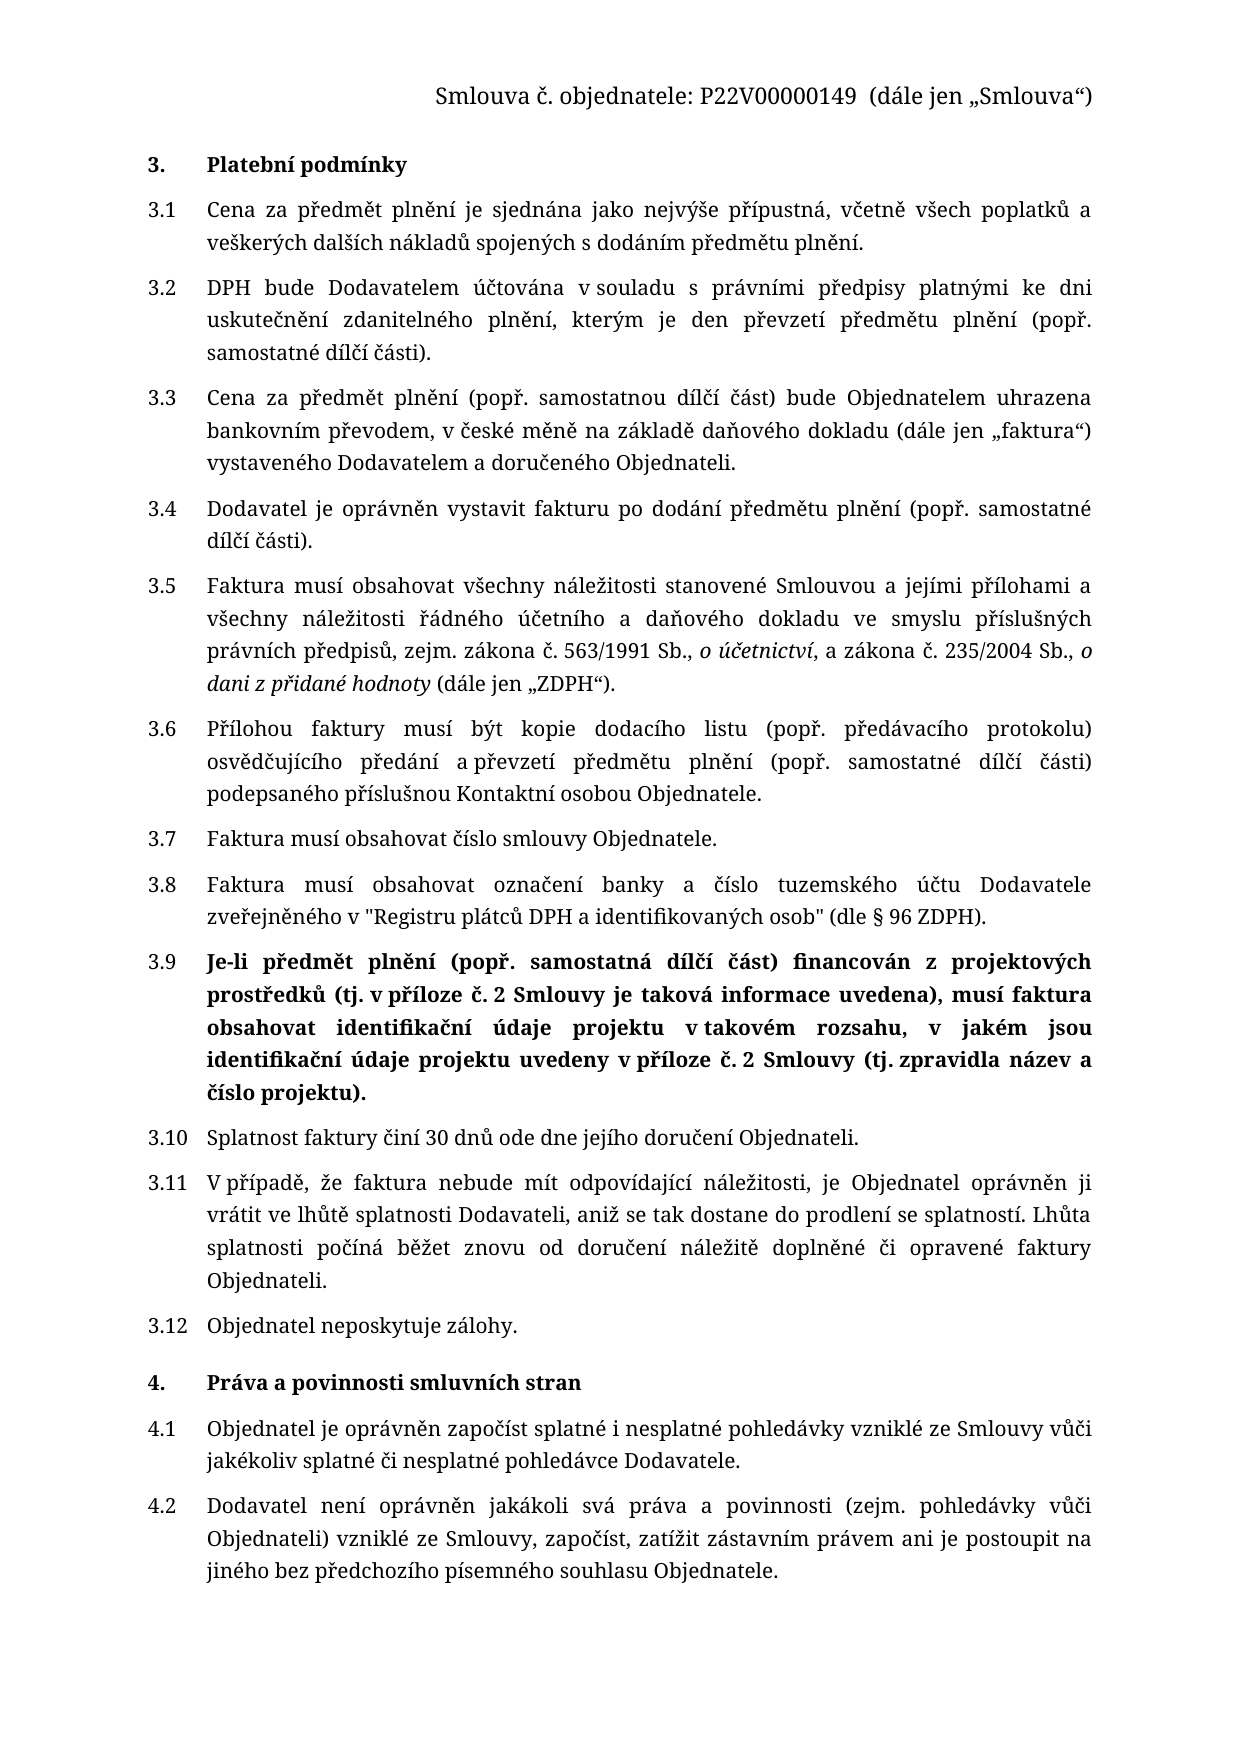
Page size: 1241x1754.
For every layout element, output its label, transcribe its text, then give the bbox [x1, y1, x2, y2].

list DPH bude Dodavatelem účtována v souladu s právními předpisy platnými ke dni uskutečnění zdanitelného plnění, kterým je den převzetí předmětu plnění (popř. samostatné dílčí části). [148, 273, 1093, 367]
list Cena za předmět plnění (popř. samostatnou dílčí část) bude Objednatelem uhrazena bankovním převodem, v české měně na základě daňového dokladu (dále jen „faktura“) vystaveného Dodavatelem a doručeného Objednateli. [148, 383, 1093, 477]
list Práva a povinnosti smluvních stran [148, 1368, 1093, 1397]
list Faktura musí obsahovat všechny náležitosti stanovené Smlouvou a jejími přílohami a všechny náležitosti řádného účetního a daňového dokladu ve smyslu příslušných právních předpisů, zejm. zákona č. 563/1991 Sb., o účetnictví, a zákona č. 235/2004 Sb., o dani z přidané hodnoty (dále jen „ZDPH“). [148, 571, 1093, 698]
list Dodavatel není oprávněn jakákoli svá práva a povinnosti (zejm. pohledávky vůči Objednateli) vzniklé ze Smlouvy, započíst, zatížit zástavním právem ani je postoupit na jiného bez předchozího písemného souhlasu Objednatele. [148, 1491, 1093, 1585]
list Dodavatel je oprávněn vystavit fakturu po dodání předmětu plnění (popř. samostatné dílčí části). [148, 494, 1093, 555]
list Faktura musí obsahovat číslo smlouvy Objednatele. [148, 824, 1093, 853]
list Je-li předmět plnění (popř. samostatná dílčí část) financován z projektových prostředků (tj. v příloze č. 2 Smlouvy je taková informace uvedena), musí faktura obsahovat identifikační údaje projektu v takovém rozsahu, v jakém jsou identifikační údaje projektu uvedeny v příloze č. 2 Smlouvy (tj. zpravidla název a číslo projektu). [148, 947, 1093, 1106]
list Objednatel neposkytuje zálohy. [148, 1311, 1093, 1339]
list Objednatel je oprávněn započíst splatné i nesplatné pohledávky vzniklé ze Smlouvy vůči jakékoliv splatné či nesplatné pohledávce Dodavatele. [148, 1414, 1093, 1475]
list Cena za předmět plnění je sjednána jako nejvýše přípustná, včetně všech poplatků a veškerých dalších nákladů spojených s dodáním předmětu plnění. [148, 195, 1093, 256]
list Splatnost faktury činí 30 dnů ode dne jejího doručení Objednateli. [148, 1123, 1093, 1151]
list V případě, že faktura nebude mít odpovídající náležitosti, je Objednatel oprávněn ji vrátit ve lhůtě splatnosti Dodavateli, aniž se tak dostane do prodlení se splatností. Lhůta splatnosti počíná běžet znovu od doručení náležitě doplněné či opravené faktury Objednateli. [148, 1168, 1093, 1294]
list Faktura musí obsahovat označení banky a číslo tuzemského účtu Dodavatele zveřejněného v "Registru plátců DPH a identifikovaných osob" (dle § 96 ZDPH). [148, 870, 1093, 931]
list Přílohou faktury musí být kopie dodacího listu (popř. předávacího protokolu) osvědčujícího předání a převzetí předmětu plnění (popř. samostatné dílčí části) podepsaného příslušnou Kontaktní osobou Objednatele. [148, 714, 1093, 808]
list Platební podmínky [148, 150, 1093, 179]
